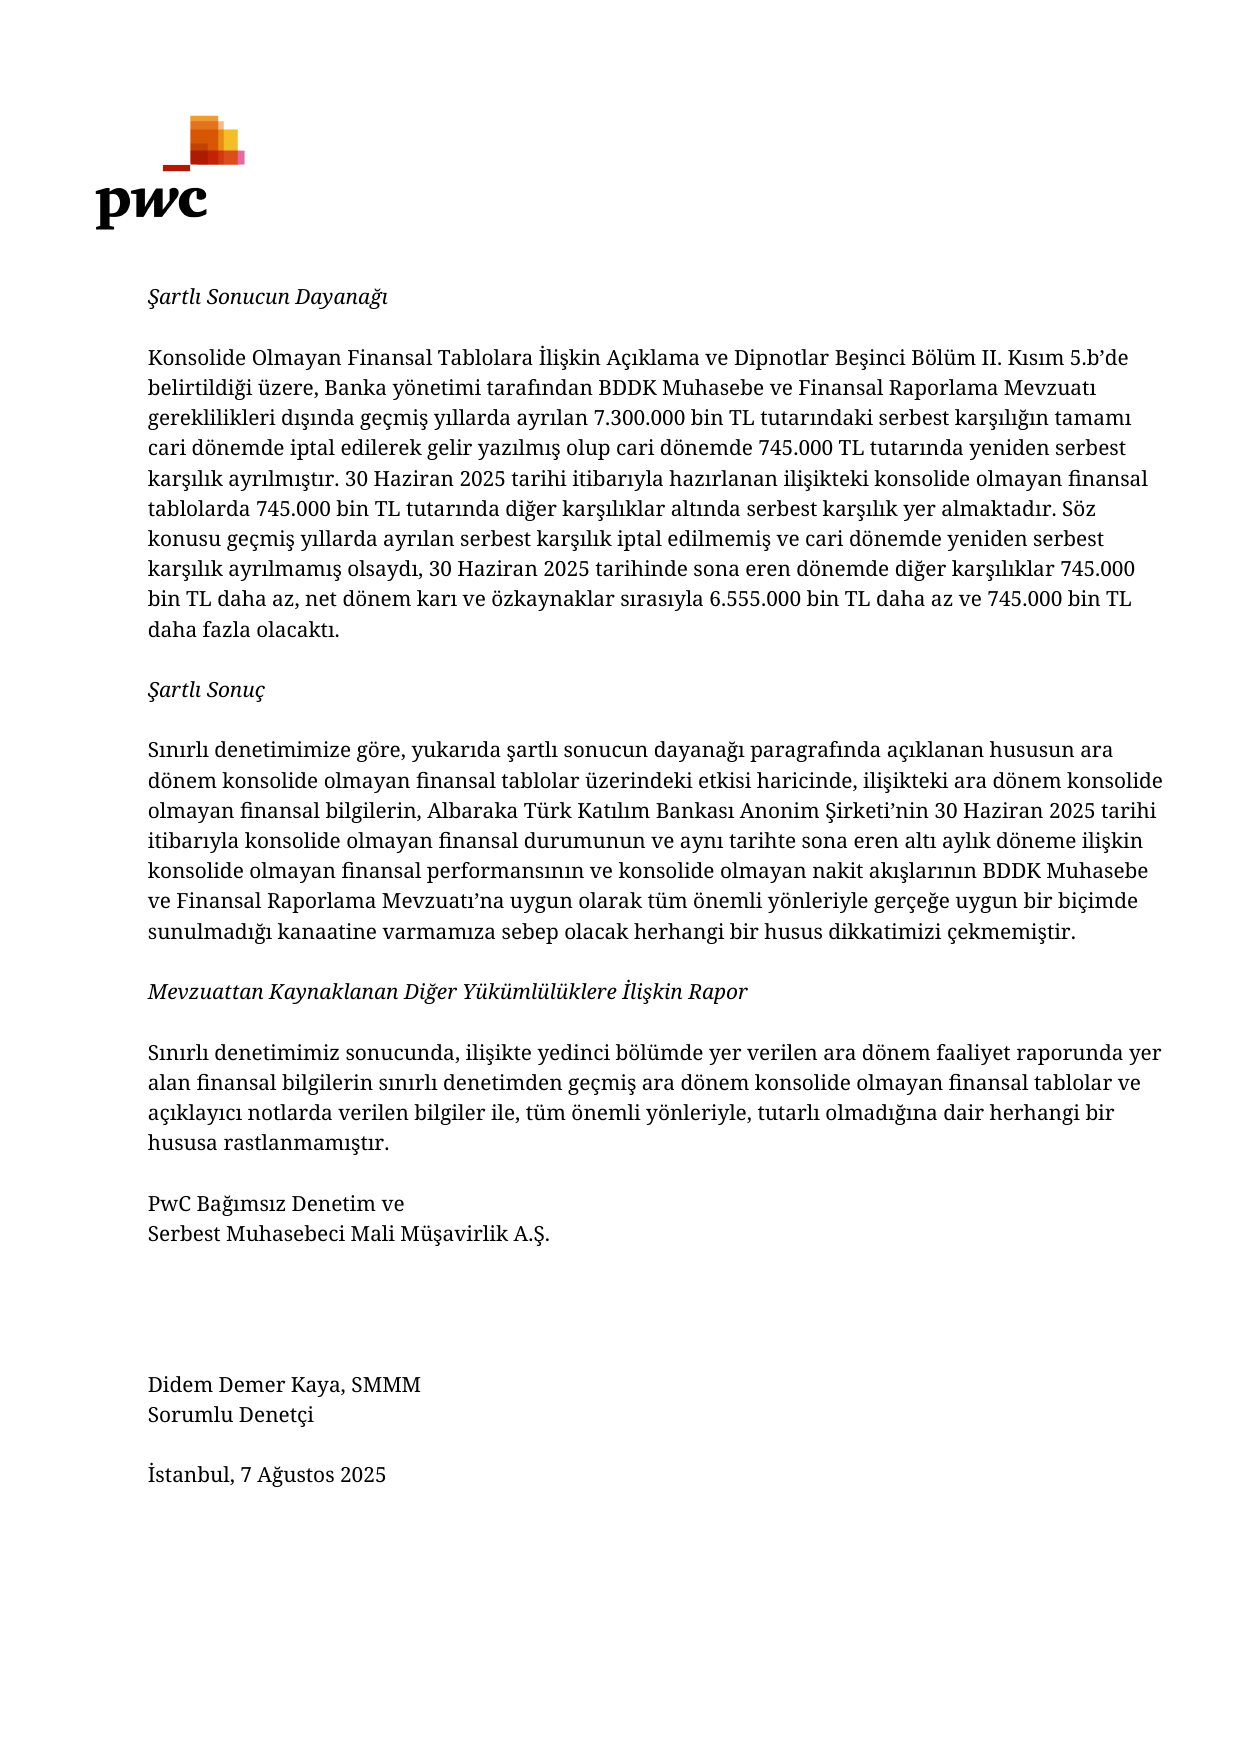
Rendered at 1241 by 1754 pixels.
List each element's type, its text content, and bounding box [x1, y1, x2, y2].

text Didem Demer Kaya, SMMM [148, 1368, 1166, 1398]
text Sorumlu Denetçi [148, 1398, 1166, 1428]
text Sınırlı denetimimiz sonucunda, ilişikte yedinci bölümde yer verilen ara dönem faaliyet raporunda yer alan finansal bilgilerin sınırlı denetimden geçmiş ara dönem konsolide olmayan finansal tablolar ve açıklayıcı notlarda verilen bilgiler ile, tüm önemli yönleriyle, tutarlı olmadığına dair herhangi bir hususa rastlanmamıştır. [148, 1036, 1166, 1157]
text Şartlı Sonuç [148, 673, 1166, 703]
text PwC Bağımsız Denetim ve [148, 1187, 1166, 1217]
text Şartlı Sonucun Dayanağı [148, 281, 1166, 311]
text İstanbul, 7 Ağustos 2025 [148, 1459, 1166, 1489]
text Sınırlı denetimimize göre, yukarıda şartlı sonucun dayanağı paragrafında açıklanan hususun ara dönem konsolide olmayan finansal tablolar üzerindeki etkisi haricinde, ilişikteki ara dönem konsolide olmayan finansal bilgilerin, Albaraka Türk Katılım Bankası Anonim Şirketi’nin 30 Haziran 2025 tarihi itibarıyla konsolide olmayan finansal durumunun ve aynı tarihte sona eren altı aylık döneme ilişkin konsolide olmayan finansal performansının ve konsolide olmayan nakit akışlarının BDDK Muhasebe ve Finansal Raporlama Mevzuatı’na uygun olarak tüm önemli yönleriyle gerçeğe uygun bir biçimde sunulmadığı kanaatine varmamıza sebep olacak herhangi bir husus dikkatimizi çekmemiştir. [148, 734, 1166, 945]
text Serbest Muhasebeci Mali Müşavirlik A.Ş. [148, 1217, 1166, 1247]
text Mevzuattan Kaynaklanan Diğer Yükümlülüklere İlişkin Rapor [148, 975, 1166, 1006]
picture [54, 75, 286, 271]
text Konsolide Olmayan Finansal Tablolara İlişkin Açıklama ve Dipnotlar Beşinci Bölüm II. Kısım 5.b’de belirtildiği üzere, Banka yönetimi tarafından BDDK Muhasebe ve Finansal Raporlama Mevzuatı gereklilikleri dışında geçmiş yıllarda ayrılan 7.300.000 bin TL tutarındaki serbest karşılığın tamamı cari dönemde iptal edilerek gelir yazılmış olup cari dönemde 745.000 TL tutarında yeniden serbest karşılık ayrılmıştır. 30 Haziran 2025 tarihi itibarıyla hazırlanan ilişikteki konsolide olmayan finansal tablolarda 745.000 bin TL tutarında diğer karşılıklar altında serbest karşılık yer almaktadır. Söz konusu geçmiş yıllarda ayrılan serbest karşılık iptal edilmemiş ve cari dönemde yeniden serbest karşılık ayrılmamış olsaydı, 30 Haziran 2025 tarihinde sona eren dönemde diğer karşılıklar 745.000 bin TL daha az, net dönem karı ve özkaynaklar sırasıyla 6.555.000 bin TL daha az ve 745.000 bin TL daha fazla olacaktı. [148, 341, 1166, 643]
